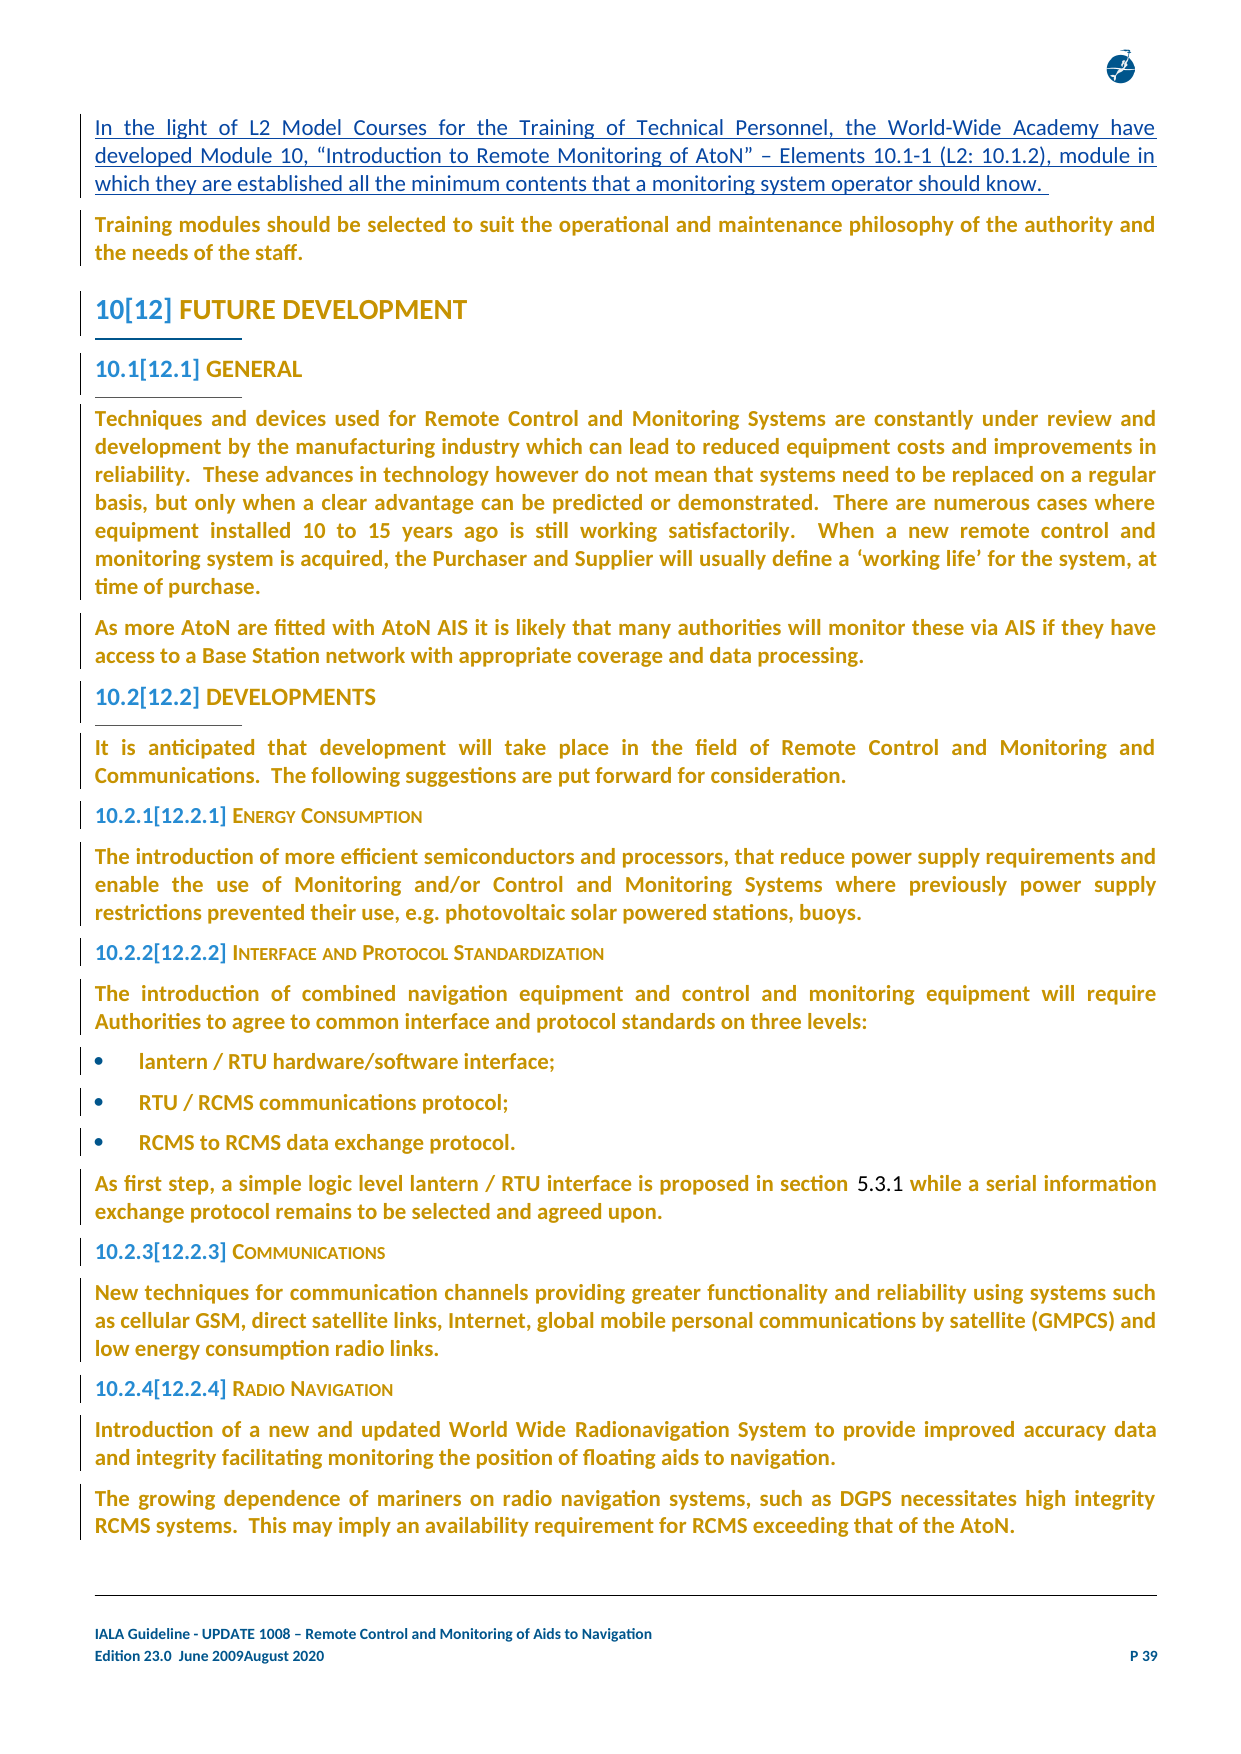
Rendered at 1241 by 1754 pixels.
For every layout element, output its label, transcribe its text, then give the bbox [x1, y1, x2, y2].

text Techniques and devices used for Remote Control and Monitoring Systems are constantly under review and development by the manufacturing industry which can lead to reduced equipment costs and improvements in reliability. These advances in technology however do not mean that systems need to be replaced on a regular basis, but only when a clear advantage can be predicted or demonstrated. There are numerous cases where equipment installed 10 to 15 years ago is still working satisfactorily. When a new remote control and monitoring system is acquired, the Purchaser and Supplier will usually define a ‘working life’ for the system, at time of purchase. [94, 404, 1157, 600]
text It is anticipated that development will take place in the field of Remote Control and Monitoring and Communications. The following suggestions are put forward for consideration. [94, 733, 1157, 789]
text The introduction of combined navigation equipment and control and monitoring equipment will require Authorities to agree to common interface and protocol standards on three levels: [94, 979, 1157, 1035]
text As first step, a simple logic level lantern / RTU interface is proposed in section 5.3.1 while a serial information exchange protocol remains to be selected and agreed upon. [94, 1169, 1157, 1225]
picture [1075, 0, 1194, 118]
text The growing dependence of mariners on radio navigation systems, such as DGPS necessitates high integrity RCMS systems. This may imply an availability requirement for RCMS exceeding that of the AtoN. [94, 1484, 1157, 1540]
text lantern / RTU hardware/software interface; [94, 1047, 1157, 1075]
text The introduction of more efficient semiconductors and processors, that reduce power supply requirements and enable the use of Monitoring and/or Control and Monitoring Systems where previously power supply restrictions prevented their use, e.g. photovoltaic solar powered stations, buoys. [94, 842, 1157, 926]
subtitle FUTURE DEVELOPMENT [94, 291, 1157, 327]
subtitle Interface and Protocol Standardization [94, 938, 1157, 966]
subtitle Radio Navigation [94, 1374, 1157, 1403]
text As more AtoN are fitted with AtoN AIS it is likely that many authorities will monitor these via AIS if they have access to a Base Station network with appropriate coverage and data processing. [94, 613, 1157, 669]
subtitle General [94, 353, 1157, 383]
subtitle Communications [94, 1237, 1157, 1266]
text Training modules should be selected to suit the operational and maintenance philosophy of the authority and the needs of the staff. [94, 210, 1157, 266]
subtitle Developments [94, 681, 1157, 712]
subtitle Energy Consumption [94, 801, 1157, 829]
text RTU / RCMS communications protocol; [94, 1088, 1157, 1116]
text New techniques for communication channels providing greater functionality and reliability using systems such as cellular GSM, direct satellite links, Internet, global mobile personal communications by satellite (GMPCS) and low energy consumption radio links. [94, 1278, 1157, 1362]
text Introduction of a new and updated World Wide Radionavigation System to provide improved accuracy data and integrity facilitating monitoring the position of floating aids to navigation. [94, 1415, 1157, 1471]
text RCMS to RCMS data exchange protocol. [94, 1128, 1157, 1156]
